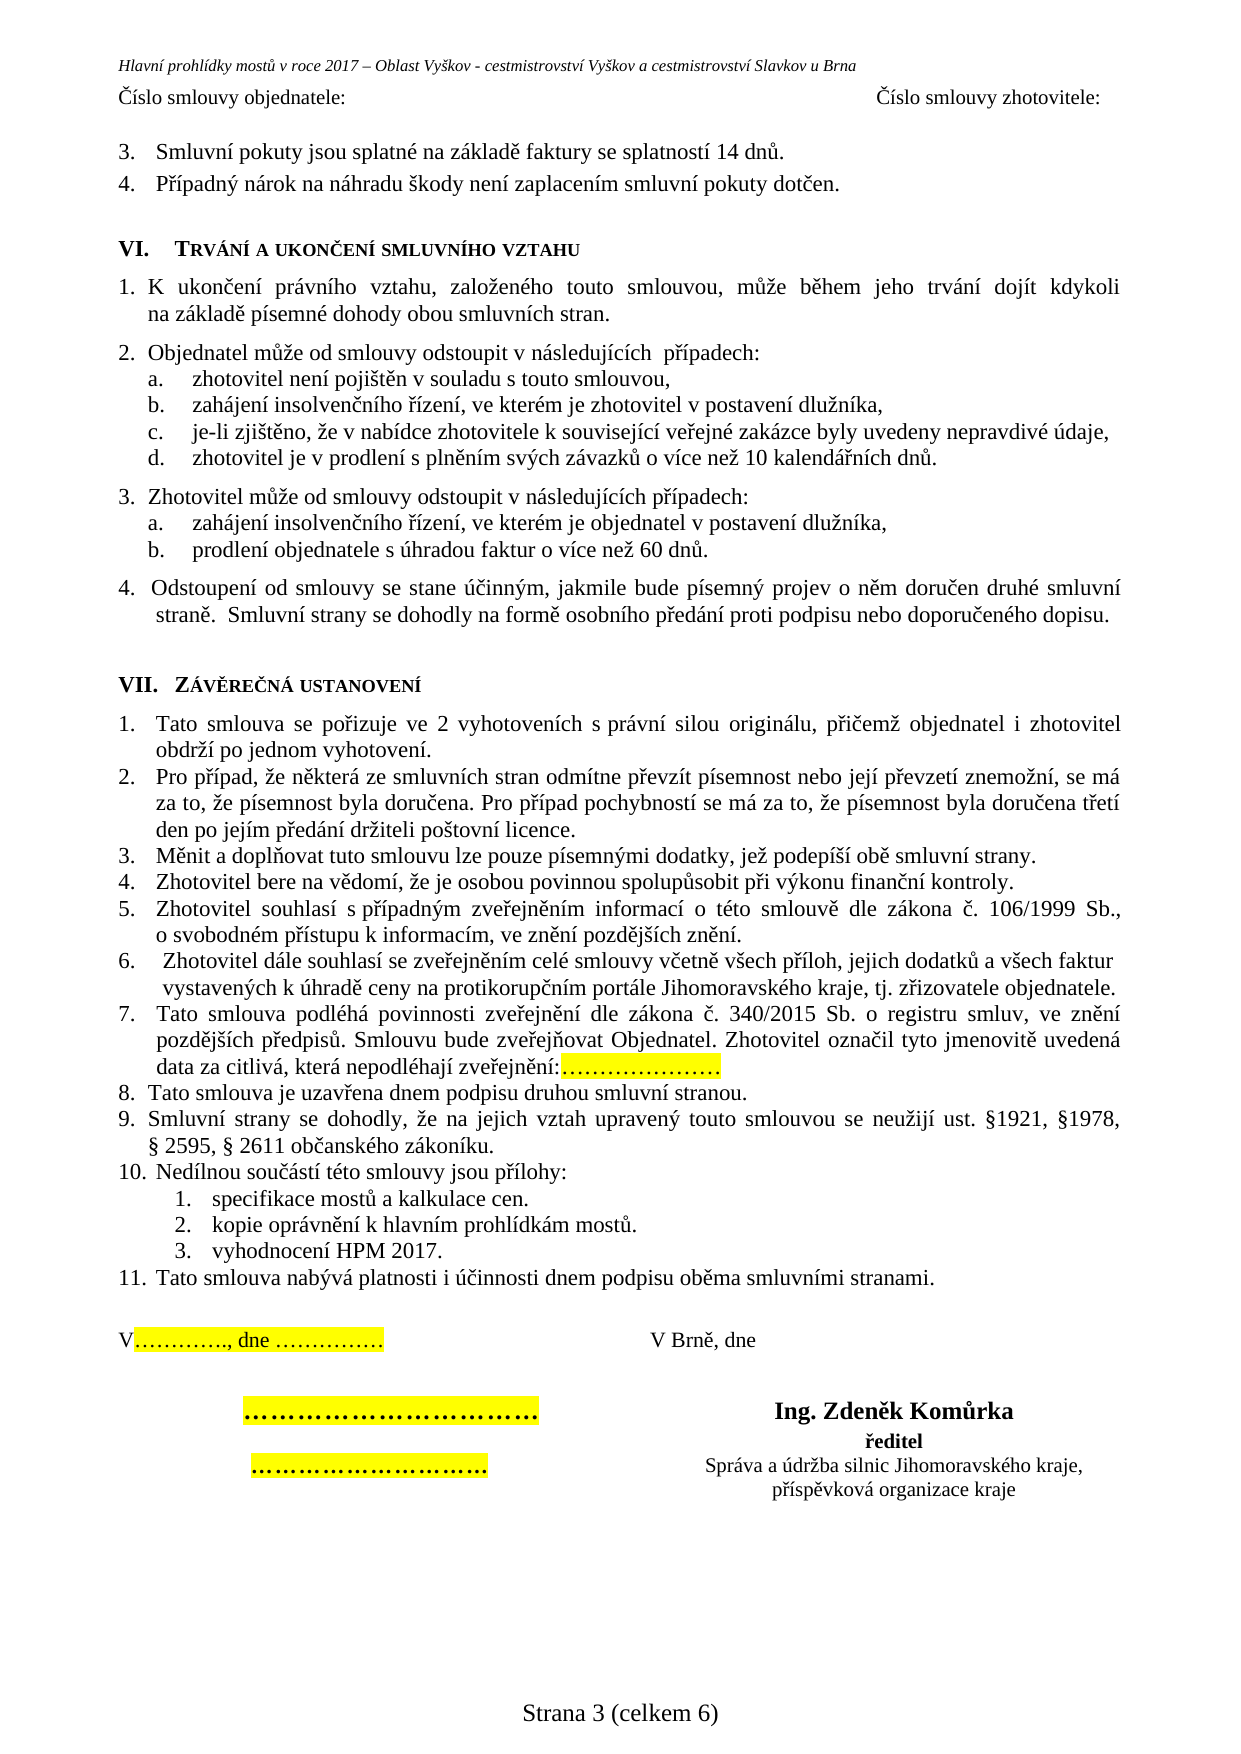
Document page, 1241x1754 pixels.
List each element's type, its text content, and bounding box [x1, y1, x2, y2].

list Tato smlouva je uzavřena dnem podpisu druhou smluvní stranou. [118, 1079, 1122, 1106]
list Nedílnou součástí této smlouvy jsou přílohy: [118, 1158, 1122, 1184]
list Měnit a doplňovat tuto smlouvu lze pouze písemnými dodatky, jež podepíší obě smluvní strany. [118, 842, 1122, 868]
list Tato smlouva podléhá povinnosti zveřejnění dle zákona č. 340/2015 Sb. o registru smluv, ve znění pozdějších předpisů. Smlouvu bude zveřejňovat Objednatel. Zhotovitel označil tyto jmenovitě uvedená data za citlivá, která nepodléhají zveřejnění:………………… [118, 1000, 1122, 1079]
list Smluvní strany se dohodly, že na jejich vztah upravený touto smlouvou se neužijí ust. §1921, §1978, § 2595, § 2611 občanského zákoníku. [118, 1106, 1122, 1158]
table_cell ………………………… [107, 1429, 632, 1501]
list Trvání a ukončení smluvního vztahu [118, 234, 1122, 261]
list K ukončení právního vztahu, založeného touto smlouvou, může během jeho trvání dojít kdykoli na základě písemné dohody obou smluvních stran. [118, 273, 1122, 326]
list vyhodnocení HPM 2017. [174, 1237, 1122, 1264]
list prodlení objednatele s úhradou faktur o více než 60 dnů. [148, 536, 1122, 562]
list Tato smlouva se pořizuje ve 2 vyhotoveních s právní silou originálu, přičemž objednatel i zhotovitel obdrží po jednom vyhotovení. [118, 710, 1122, 763]
list kopie oprávnění k hlavním prohlídkám mostů. [174, 1211, 1122, 1237]
list Objednatel může od smlouvy odstoupit v následujících případech: [118, 339, 1122, 365]
list specifikace mostů a kalkulace cen. [174, 1184, 1122, 1211]
list Smluvní pokuty jsou splatné na základě faktury se splatností 14 dnů. [118, 138, 1122, 164]
list Zhotovitel souhlasí s případným zveřejněním informací o této smlouvě dle zákona č. 106/1999 Sb., o svobodném přístupu k informacím, ve znění pozdějších znění. [118, 895, 1122, 947]
text 4. Odstoupení od smlouvy se stane účinným, jakmile bude písemný projev o něm doručen druhé smluvní straně. Smluvní strany se dohodly na formě osobního předání proti podpisu nebo doporučeného dopisu. [118, 574, 1122, 627]
table_header …………………………… [107, 1392, 632, 1429]
list Zhotovitel dále souhlasí se zveřejněním celé smlouvy včetně všech příloh, jejich dodatků a všech faktur vystavených k úhradě ceny na protikorupčním portále Jihomoravského kraje, tj. zřizovatele objednatele. [118, 947, 1122, 1000]
list Případný nárok na náhradu škody není zaplacením smluvní pokuty dotčen. [118, 170, 1122, 197]
list Zhotovitel bere na vědomí, že je osobou povinnou spolupůsobit při výkonu finanční kontroly. [118, 868, 1122, 895]
list Závěrečná ustanovení [118, 671, 1122, 698]
list zhotovitel není pojištěn v souladu s touto smlouvou, [148, 365, 1122, 391]
list zhotovitel je v prodlení s plněním svých závazků o více než 10 kalendářních dnů. [148, 444, 1122, 470]
list zahájení insolvenčního řízení, ve kterém je objednatel v postavení dlužníka, [148, 509, 1122, 536]
table_header V Brně, dne [639, 1290, 1170, 1365]
table_cell ředitel Správa a údržba silnic Jihomoravského kraje, příspěvková organizace kraje [632, 1429, 1156, 1501]
list zahájení insolvenčního řízení, ve kterém je zhotovitel v postavení dlužníka, [148, 391, 1122, 418]
list Zhotovitel může od smlouvy odstoupit v následujících případech: [118, 483, 1122, 509]
table_header V…………., dne …………… [107, 1290, 638, 1365]
list je-li zjištěno, že v nabídce zhotovitele k související veřejné zakázce byly uvedeny nepravdivé údaje, [148, 418, 1122, 444]
list Pro případ, že některá ze smluvních stran odmítne převzít písemnost nebo její převzetí znemožní, se má za to, že písemnost byla doručena. Pro případ pochybností se má za to, že písemnost byla doručena třetí den po jejím předání držiteli poštovní licence. [118, 763, 1122, 842]
list Tato smlouva nabývá platnosti i účinnosti dnem podpisu oběma smluvními stranami. [118, 1264, 1122, 1290]
table_header Ing. Zdeněk Komůrka [632, 1392, 1156, 1429]
